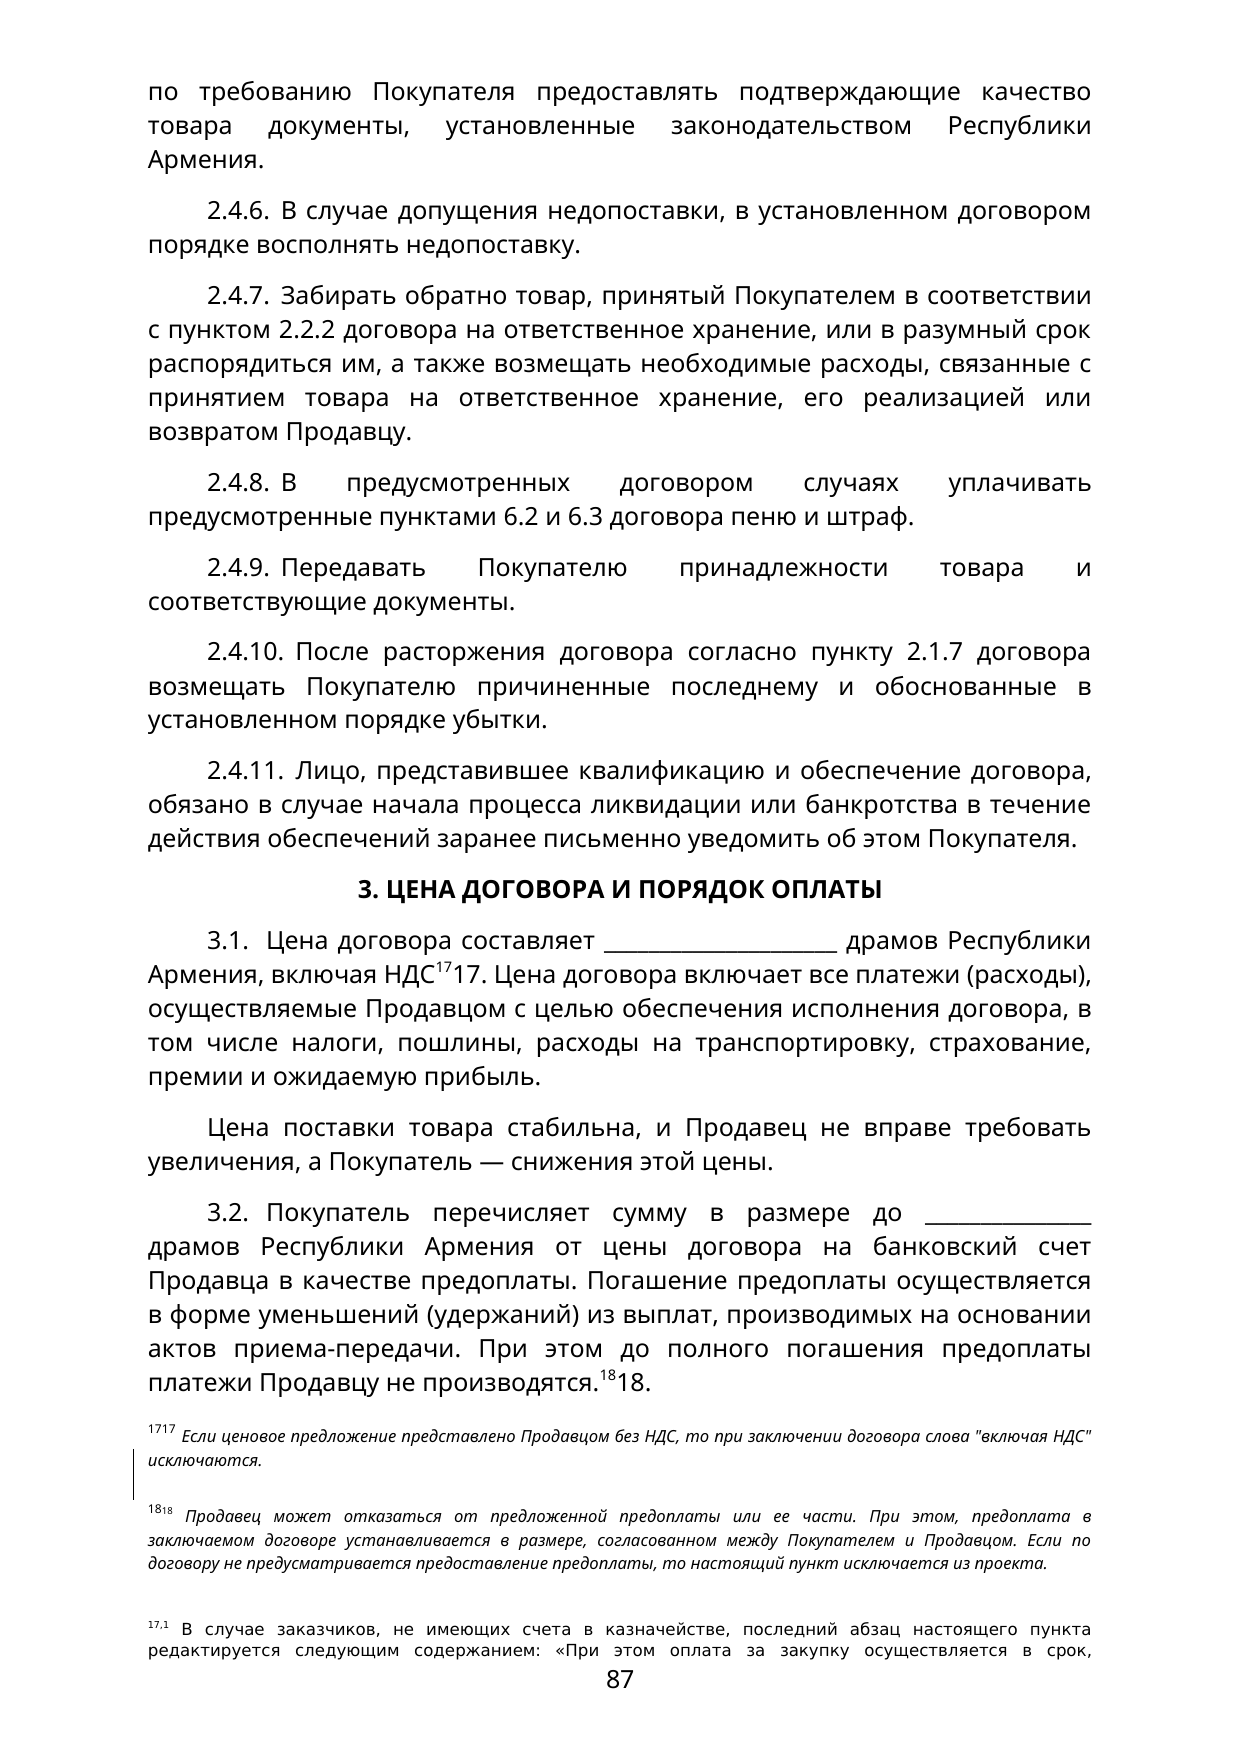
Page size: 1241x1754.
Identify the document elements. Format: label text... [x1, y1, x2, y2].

text Цена поставки товара стабильна, и Продавец не вправе требовать увеличения, а Покупатель — снижения этой цены. [148, 1109, 1092, 1178]
text 2.4.6. В случае допущения недопоставки, в установленном договором порядке восполнять недопоставку. [148, 193, 1092, 261]
text 3. ЦЕНА ДОГОВОРА И ПОРЯДОК ОПЛАТЫ [148, 872, 1092, 906]
text 3.2. Покупатель перечисляет сумму в размере до _______________ драмов Республики Армения от цены договора на банковский счет Продавца в качестве предоплаты. Погашение предоплаты осуществляется в форме уменьшений (удержаний) из выплат, производимых на основании актов приема-передачи. При этом до полного погашения предоплаты платежи Продавцу не производятся.18. [148, 1194, 1092, 1399]
text 2.4.10. После расторжения договора согласно пункту 2.1.7 договора возмещать Покупателю причиненные последнему и обоснованные в установленном порядке убытки. [148, 634, 1092, 736]
text 3.1. Цена договора составляет _____________________ драмов Республики Армения, включая НДС17. Цена договора включает все платежи (расходы), осуществляемые Продавцом с целью обеспечения исполнения договора, в том числе налоги, пошлины, расходы на транспортировку, страхование, премии и ожидаемую прибыль. [148, 922, 1092, 1093]
text 2.4.8. В предусмотренных договором случаях уплачивать предусмотренные пунктами 6.2 и 6.3 договора пеню и штраф. [148, 464, 1092, 533]
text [148, 74, 1092, 176]
text 2.4.7. Забирать обратно товар, принятый Покупателем в соответствии с пунктом 2.2.2 договора на ответственное хранение, или в разумный срок распорядиться им, а также возмещать необходимые расходы, связанные с принятием товара на ответственное хранение, его реализацией или возвратом Продавцу. [148, 277, 1092, 448]
text 2.4.9. Передавать Покупателю принадлежности товара и соответствующие документы. [148, 549, 1092, 617]
text 2.4.11. Лицо, представившее квалификацию и обеспечение договора, обязано в случае начала процесса ликвидации или банкротства в течение действия обеспечений заранее письменно уведомить об этом Покупателя. [148, 753, 1092, 855]
